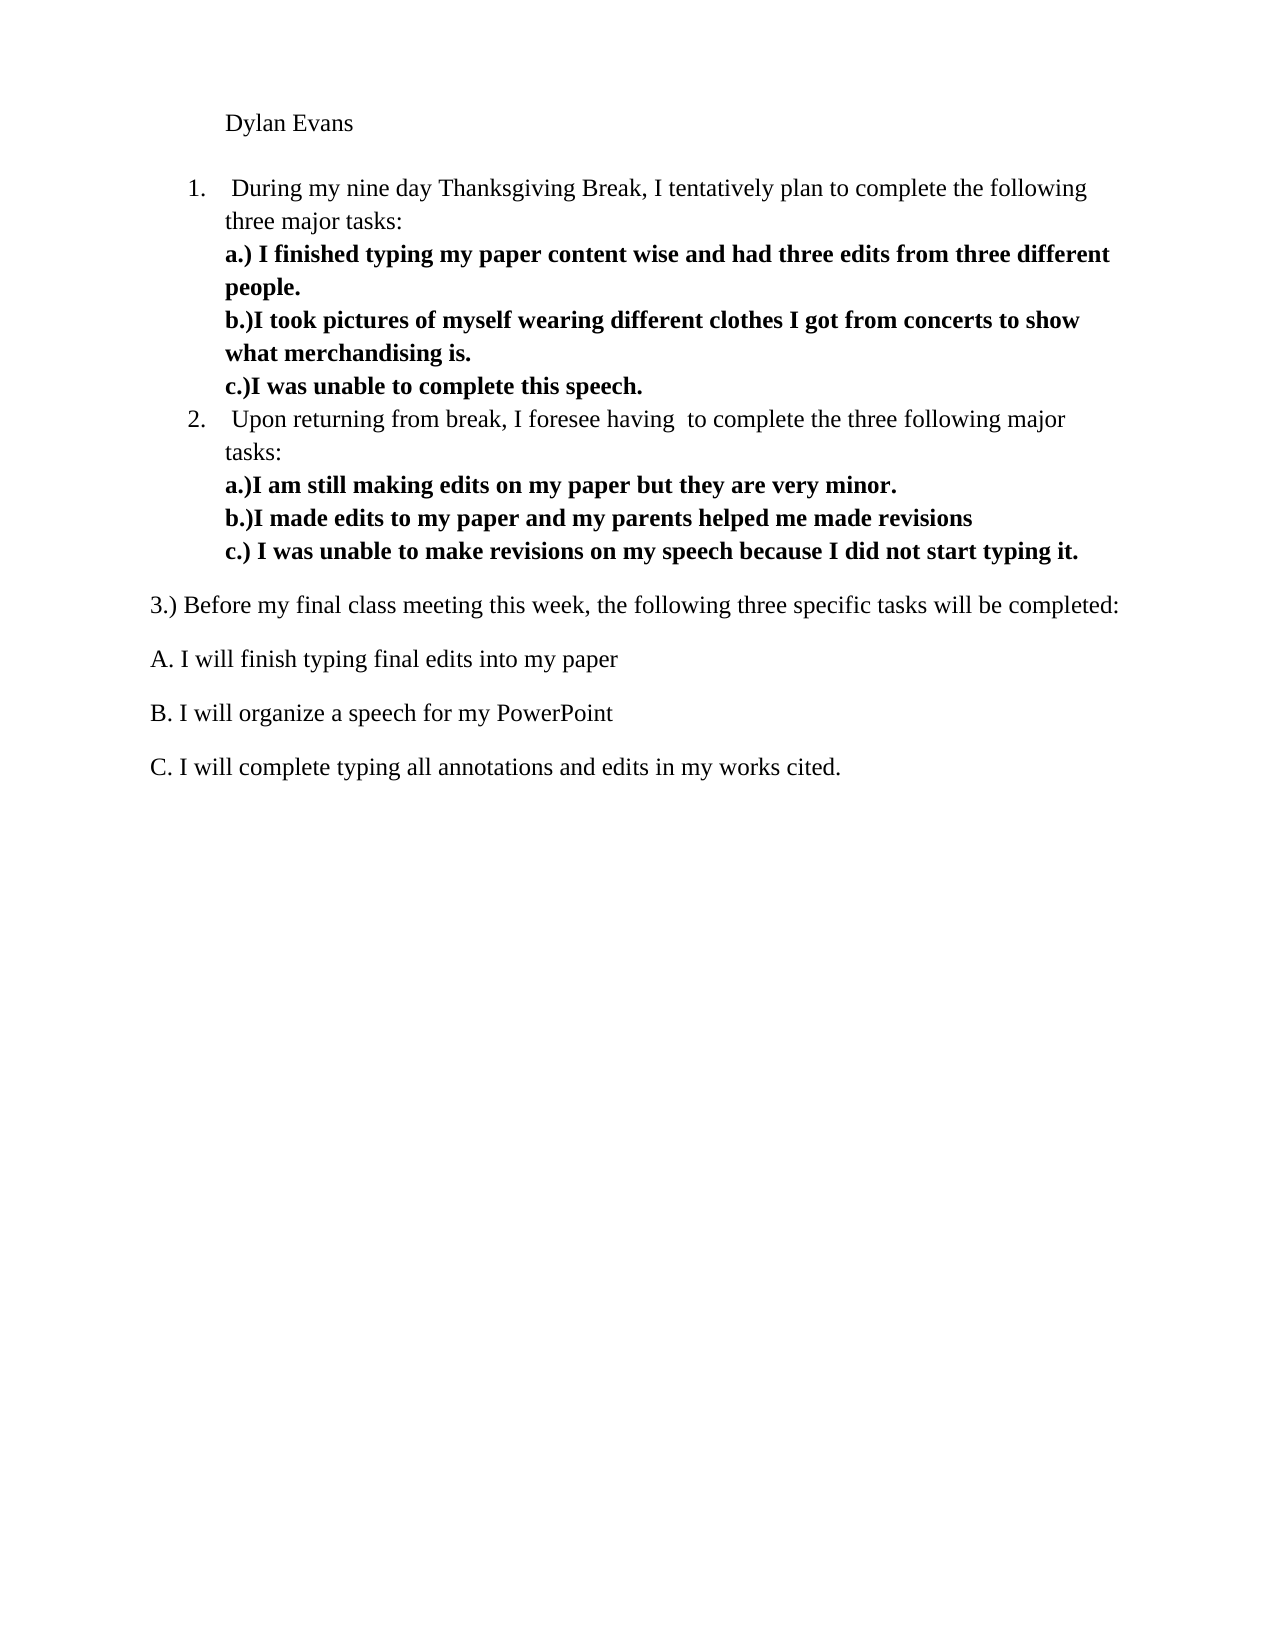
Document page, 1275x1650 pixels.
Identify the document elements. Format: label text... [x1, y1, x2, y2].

list c.) I was unable to make revisions on my speech because I did not start typing it. [225, 536, 1125, 565]
list b.)I made edits to my paper and my parents helped me made revisions [225, 503, 1125, 532]
list During my nine day Thanksgiving Break, I tentatively plan to complete the following three major tasks: [187, 173, 1125, 235]
list b.)I took pictures of myself wearing different clothes I got from concerts to show what merchandising is. [225, 305, 1125, 367]
text 3.) Before my final class meeting this week, the following three specific tasks will be completed: [150, 590, 1125, 619]
list Dylan Evans [225, 108, 1125, 169]
list Upon returning from break, I foresee having to complete the three following major tasks: [187, 404, 1125, 466]
list c.)I was unable to complete this speech. [225, 371, 1125, 400]
text C. I will complete typing all annotations and edits in my works cited. [150, 752, 1125, 781]
text A. I will finish typing final edits into my paper [150, 644, 1125, 673]
text B. I will organize a speech for my PowerPoint [150, 698, 1125, 727]
list a.) I finished typing my paper content wise and had three edits from three different people. [225, 239, 1125, 301]
list a.)I am still making edits on my paper but they are very minor. [225, 470, 1125, 499]
